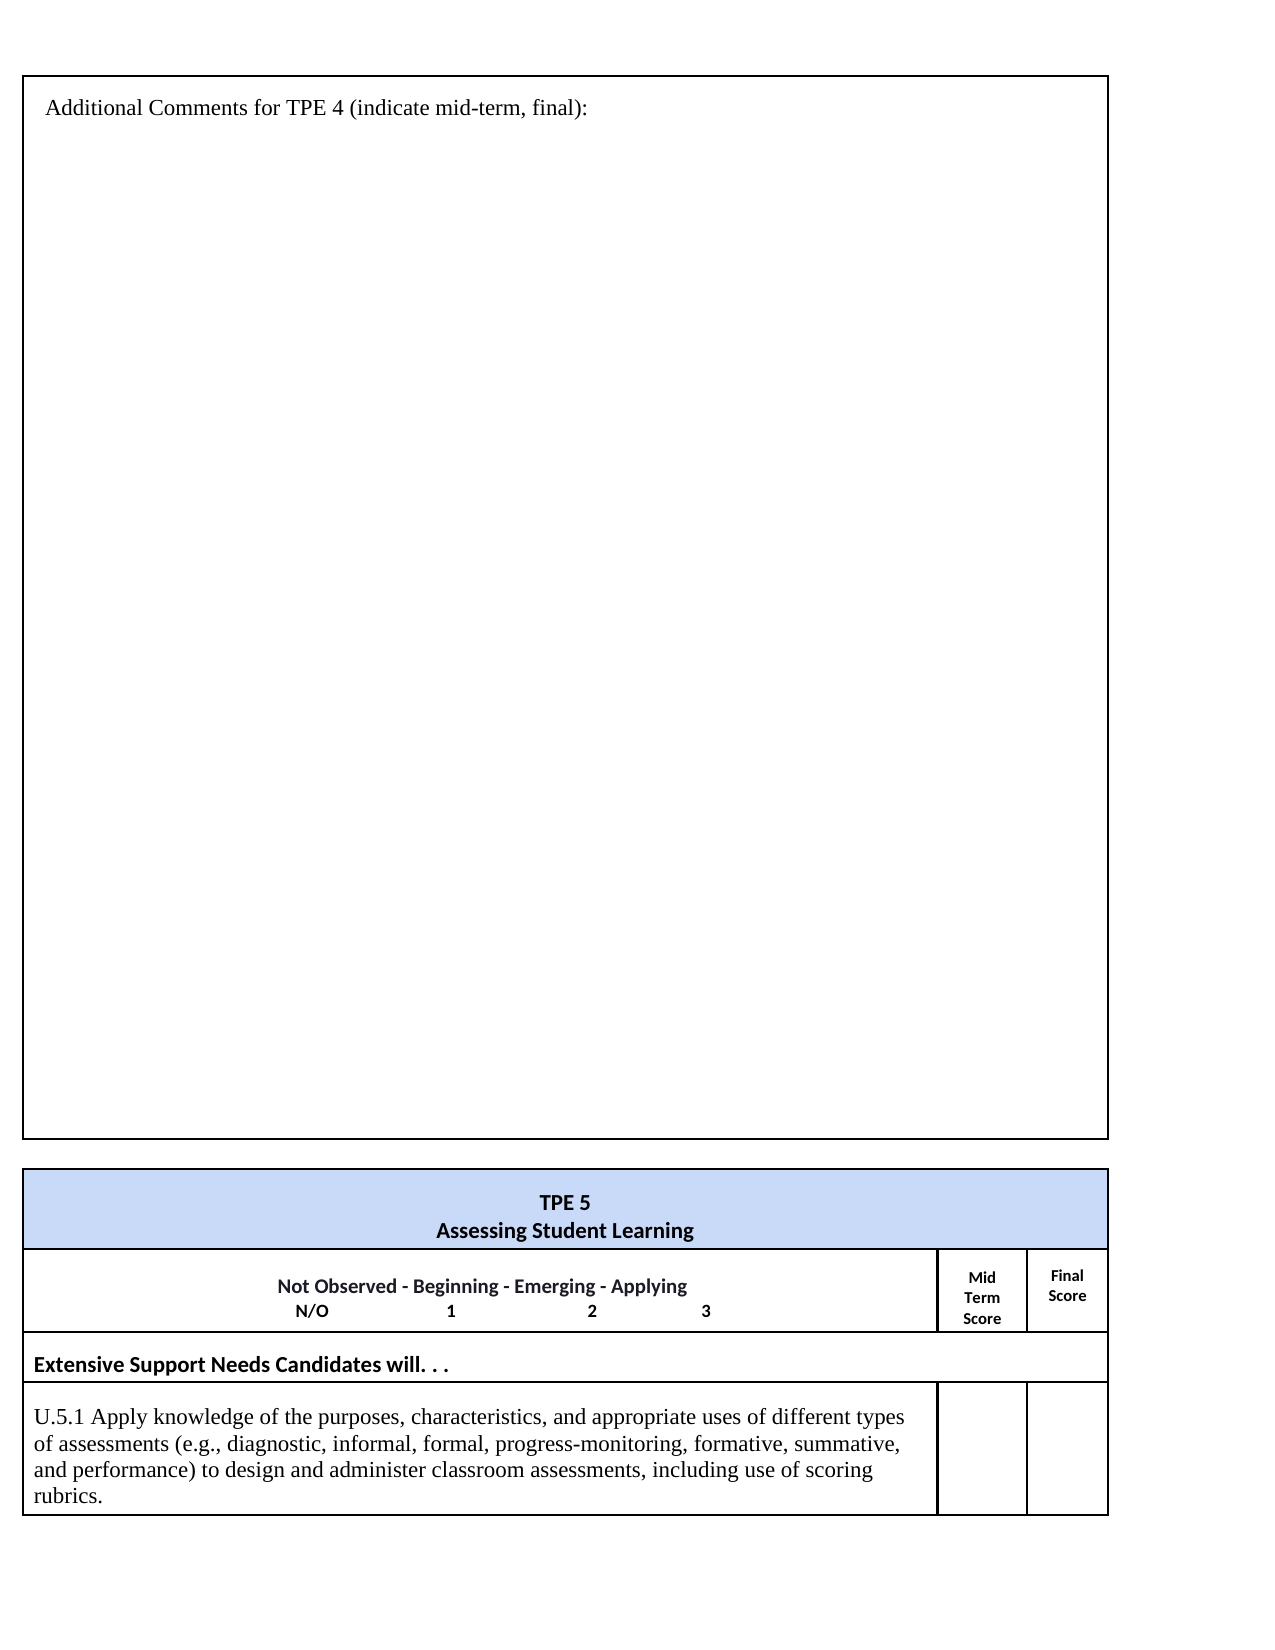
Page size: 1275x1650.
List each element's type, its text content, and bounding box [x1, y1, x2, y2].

table_cell Mid Term Score [939, 1250, 1026, 1331]
table_cell Final Score [1028, 1250, 1107, 1331]
table_cell Additional Comments for TPE 4 (indicate mid-term, final): [24, 77, 1107, 1137]
table_cell Not Observed - Beginning - Emerging - Applying N/O 1 2 3 [24, 1250, 936, 1331]
table_cell Extensive Support Needs Candidates will. . . [24, 1333, 1107, 1381]
table_cell [1028, 1383, 1107, 1514]
table_header TPE 5 Assessing Student Learning [24, 1170, 1107, 1248]
table_cell U.5.1 Apply knowledge of the purposes, characteristics, and appropriate uses of different types of assessments (e.g., diagnostic, informal, formal, progress-monitoring, formative, summative, and performance) to design and administer classroom assessments, including use of scoring rubrics. [24, 1383, 936, 1514]
table_cell [939, 1383, 1026, 1514]
